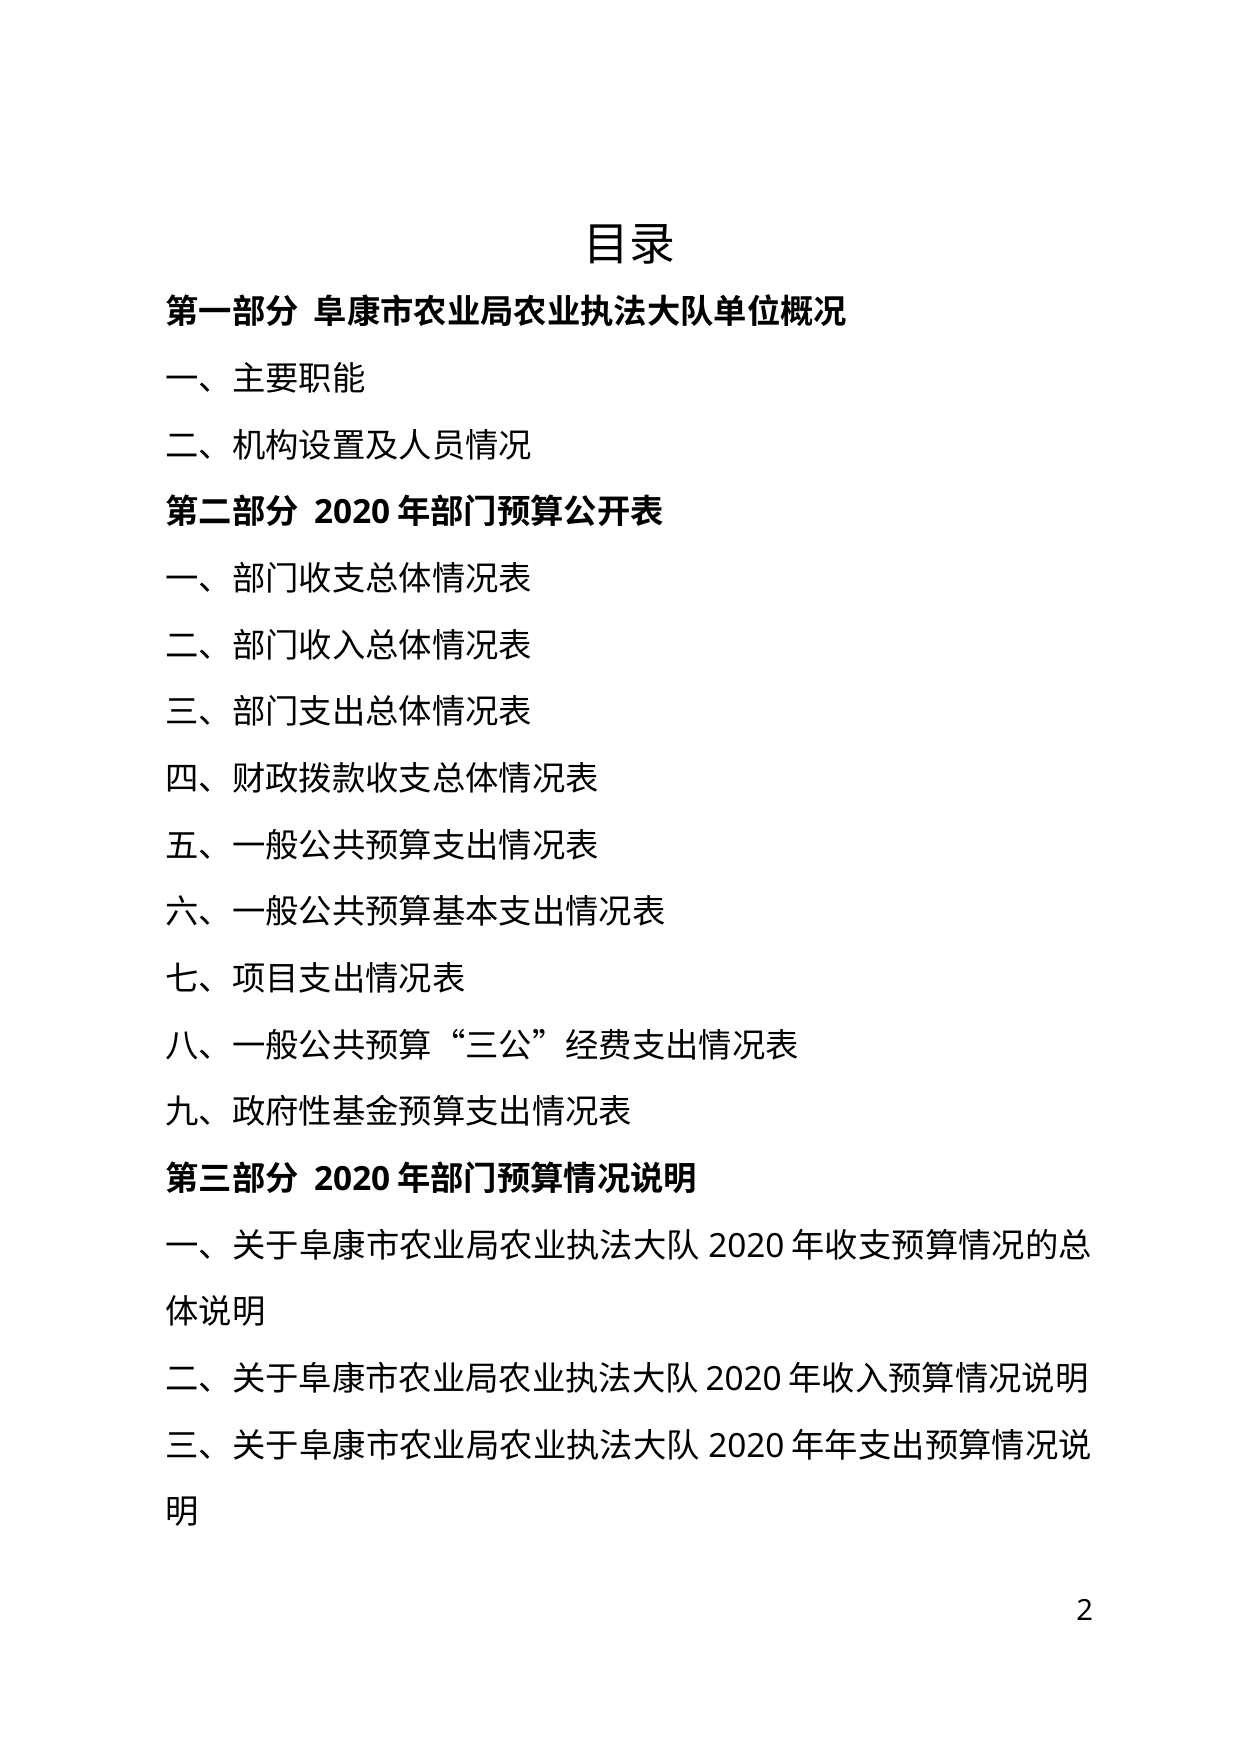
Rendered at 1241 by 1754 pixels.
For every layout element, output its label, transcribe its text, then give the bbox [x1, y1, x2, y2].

text 一、关于阜康市农业局农业执法大队2020年收支预算情况的总体说明 [165, 1204, 1092, 1337]
text 八、一般公共预算“三公”经费支出情况表 [165, 1004, 1092, 1071]
text 第三部分 2020年部门预算情况说明 [165, 1137, 1092, 1204]
text 二、部门收入总体情况表 [165, 604, 1092, 671]
text 六、一般公共预算基本支出情况表 [165, 871, 1092, 937]
text 一、部门收支总体情况表 [165, 537, 1092, 604]
text 三、关于阜康市农业局农业执法大队2020年年支出预算情况说明 [165, 1404, 1092, 1537]
text 七、项目支出情况表 [165, 937, 1092, 1004]
text 三、部门支出总体情况表 [165, 671, 1092, 737]
text 第一部分 阜康市农业局农业执法大队单位概况 [165, 271, 1092, 337]
text 四、财政拨款收支总体情况表 [165, 737, 1092, 804]
text 一、主要职能 [165, 337, 1092, 404]
text 九、政府性基金预算支出情况表 [165, 1071, 1092, 1137]
text 第二部分 2020年部门预算公开表 [165, 471, 1092, 537]
text 五、一般公共预算支出情况表 [165, 804, 1092, 871]
text 目录 [165, 218, 1092, 271]
text 二、关于阜康市农业局农业执法大队2020年收入预算情况说明 [165, 1337, 1092, 1404]
text 二、机构设置及人员情况 [165, 404, 1092, 471]
